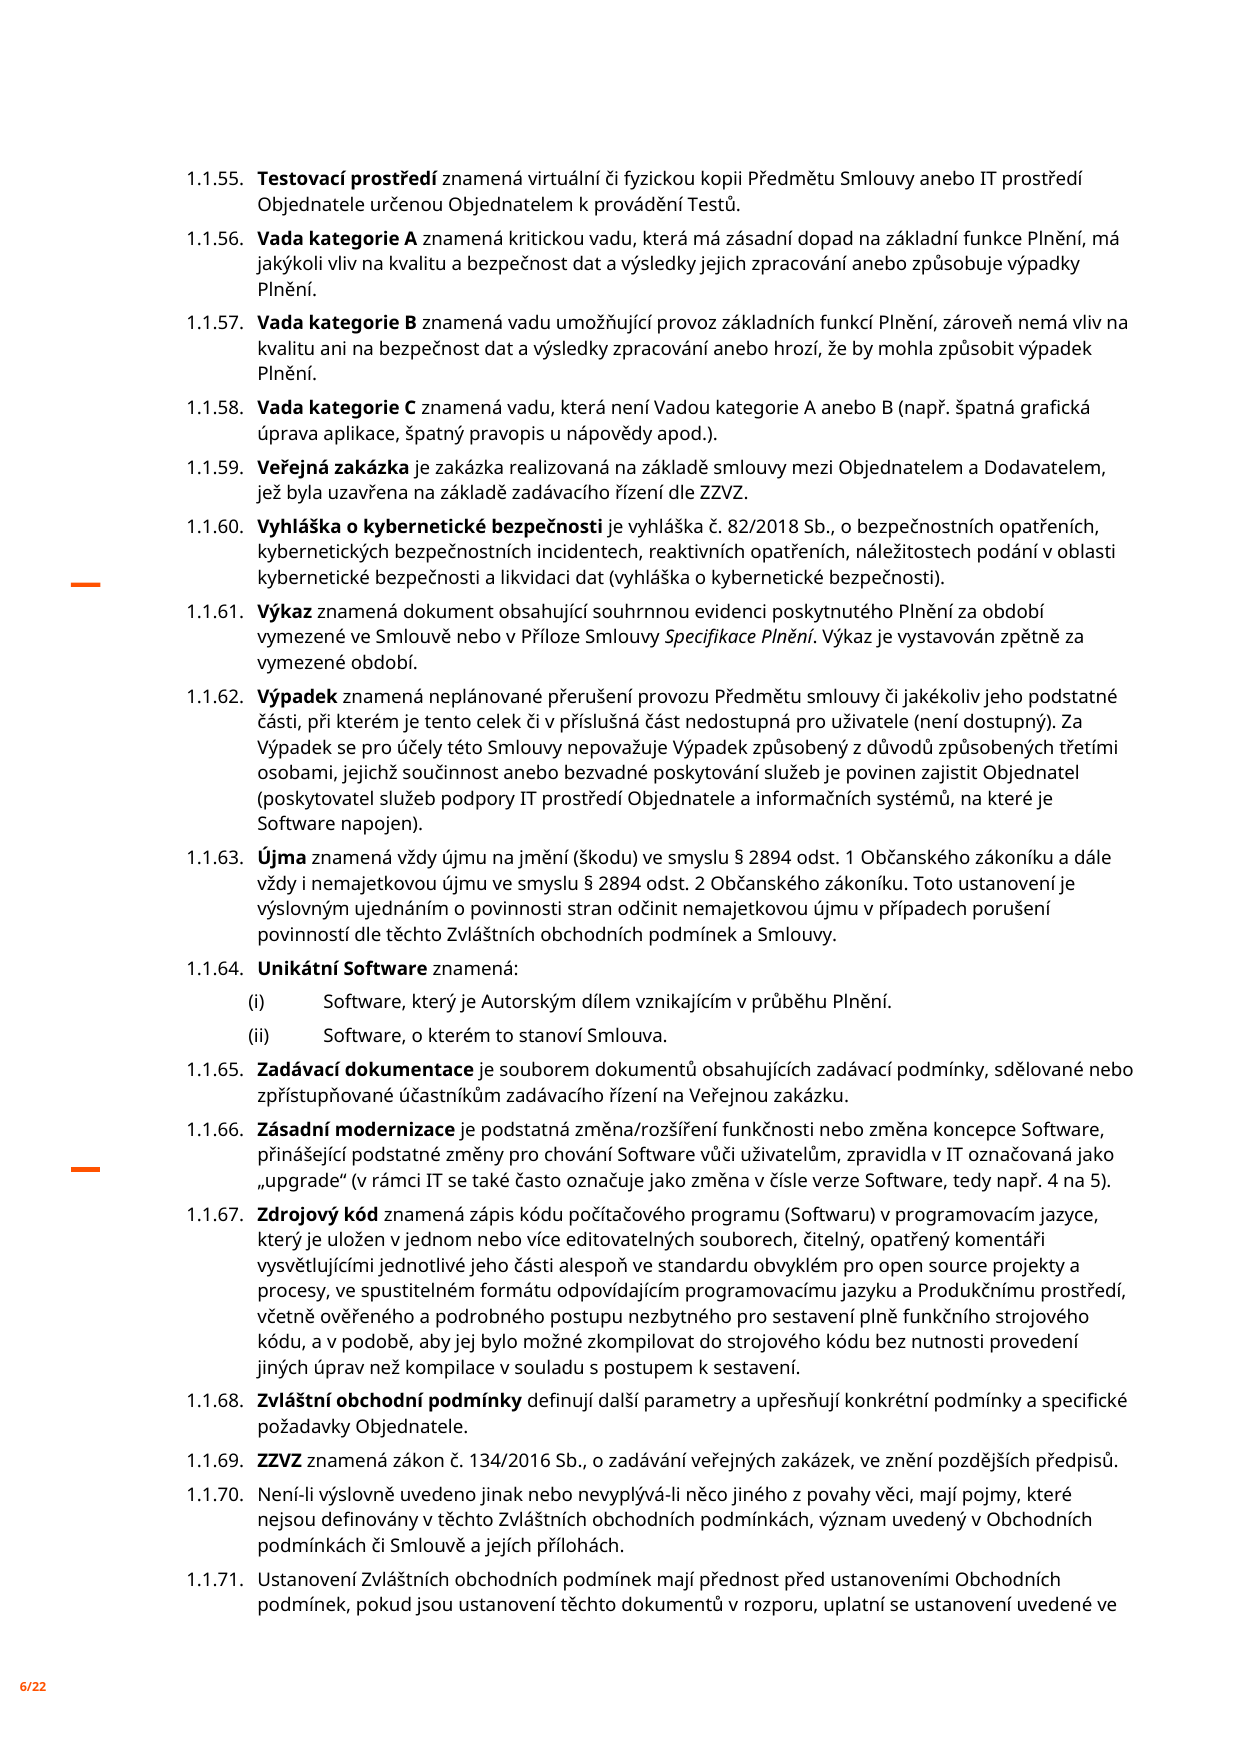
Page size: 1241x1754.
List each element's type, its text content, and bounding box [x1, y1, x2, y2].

text Újma znamená vždy újmu na jmění (škodu) ve smyslu § 2894 odst. 1 Občanského zákoníku a dále vždy i nemajetkovou újmu ve smyslu § 2894 odst. 2 Občanského zákoníku. Toto ustanovení je výslovným ujednáním o povinnosti stran odčinit nemajetkovou újmu v případech porušení povinností dle těchto Zvláštních obchodních podmínek a Smlouvy. [186, 844, 1134, 947]
text Vada kategorie A znamená kritickou vadu, která má zásadní dopad na základní funkce Plnění, má jakýkoli vliv na kvalitu a bezpečnost dat a výsledky jejich zpracování anebo způsobuje výpadky Plnění. [186, 225, 1134, 301]
text Zdrojový kód znamená zápis kódu počítačového programu (Softwaru) v programovacím jazyce, který je uložen v jednom nebo více editovatelných souborech, čitelný, opatřený komentáři vysvětlujícími jednotlivé jeho části alespoň ve standardu obvyklém pro open source projekty a procesy, ve spustitelném formátu odpovídajícím programovacímu jazyku a Produkčnímu prostředí, včetně ověřeného a podrobného postupu nezbytného pro sestavení plně funkčního strojového kódu, a v podobě, aby jej bylo možné zkompilovat do strojového kódu bez nutnosti provedení jiných úprav než kompilace v souladu s postupem k sestavení. [186, 1201, 1134, 1379]
text Unikátní Software znamená: [186, 955, 1134, 981]
list Software, o kterém to stanoví Smlouva. [248, 1023, 1134, 1048]
text Výpadek znamená neplánované přerušení provozu Předmětu smlouvy či jakékoliv jeho podstatné části, při kterém je tento celek či v příslušná část nedostupná pro uživatele (není dostupný). Za Výpadek se pro účely této Smlouvy nepovažuje Výpadek způsobený z důvodů způsobených třetími osobami, jejichž součinnost anebo bezvadné poskytování služeb je povinen zajistit Objednatel (poskytovatel služeb podpory IT prostředí Objednatele a informačních systémů, na které je Software napojen). [186, 683, 1134, 836]
text Vada kategorie C znamená vadu, která není Vadou kategorie A anebo B (např. špatná grafická úprava aplikace, špatný pravopis u nápovědy apod.). [186, 394, 1134, 446]
text Veřejná zakázka je zakázka realizovaná na základě smlouvy mezi Objednatelem a Dodavatelem, jež byla uzavřena na základě zadávacího řízení dle ZZVZ. [186, 454, 1134, 505]
text Zvláštní obchodní podmínky definují další parametry a upřesňují konkrétní podmínky a specifické požadavky Objednatele. [186, 1388, 1134, 1439]
text Výkaz znamená dokument obsahující souhrnnou evidenci poskytnutého Plnění za období vymezené ve Smlouvě nebo v Příloze Smlouvy Specifikace Plnění. Výkaz je vystavován zpětně za vymezené období. [186, 598, 1134, 675]
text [186, 1566, 1134, 1617]
text Zásadní modernizace je podstatná změna/rozšíření funkčnosti nebo změna koncepce Software, přinášející podstatné změny pro chování Software vůči uživatelům, zpravidla v IT označovaná jako „upgrade“ (v rámci IT se také často označuje jako změna v čísle verze Software, tedy např. 4 na 5). [186, 1116, 1134, 1192]
text Vyhláška o kybernetické bezpečnosti je vyhláška č. 82/2018 Sb., o bezpečnostních opatřeních, kybernetických bezpečnostních incidentech, reaktivních opatřeních, náležitostech podání v oblasti kybernetické bezpečnosti a likvidaci dat (vyhláška o kybernetické bezpečnosti). [186, 513, 1134, 590]
text Zadávací dokumentace je souborem dokumentů obsahujících zadávací podmínky, sdělované nebo zpřístupňované účastníkům zadávacího řízení na Veřejnou zakázku. [186, 1057, 1134, 1108]
text Testovací prostředí znamená virtuální či fyzickou kopii Předmětu Smlouvy anebo IT prostředí Objednatele určenou Objednatelem k provádění Testů. [186, 165, 1134, 216]
text Není-li výslovně uvedeno jinak nebo nevyplývá-li něco jiného z povahy věci, mají pojmy, které nejsou definovány v těchto Zvláštních obchodních podmínkách, význam uvedený v Obchodních podmínkách či Smlouvě a jejích přílohách. [186, 1481, 1134, 1558]
list Software, který je Autorským dílem vznikajícím v průběhu Plnění. [248, 989, 1134, 1014]
text Vada kategorie B znamená vadu umožňující provoz základních funkcí Plnění, zároveň nemá vliv na kvalitu ani na bezpečnost dat a výsledky zpracování anebo hrozí, že by mohla způsobit výpadek Plnění. [186, 310, 1134, 386]
text ZZVZ znamená zákon č. 134/2016 Sb., o zadávání veřejných zakázek, ve znění pozdějších předpisů. [186, 1447, 1134, 1473]
